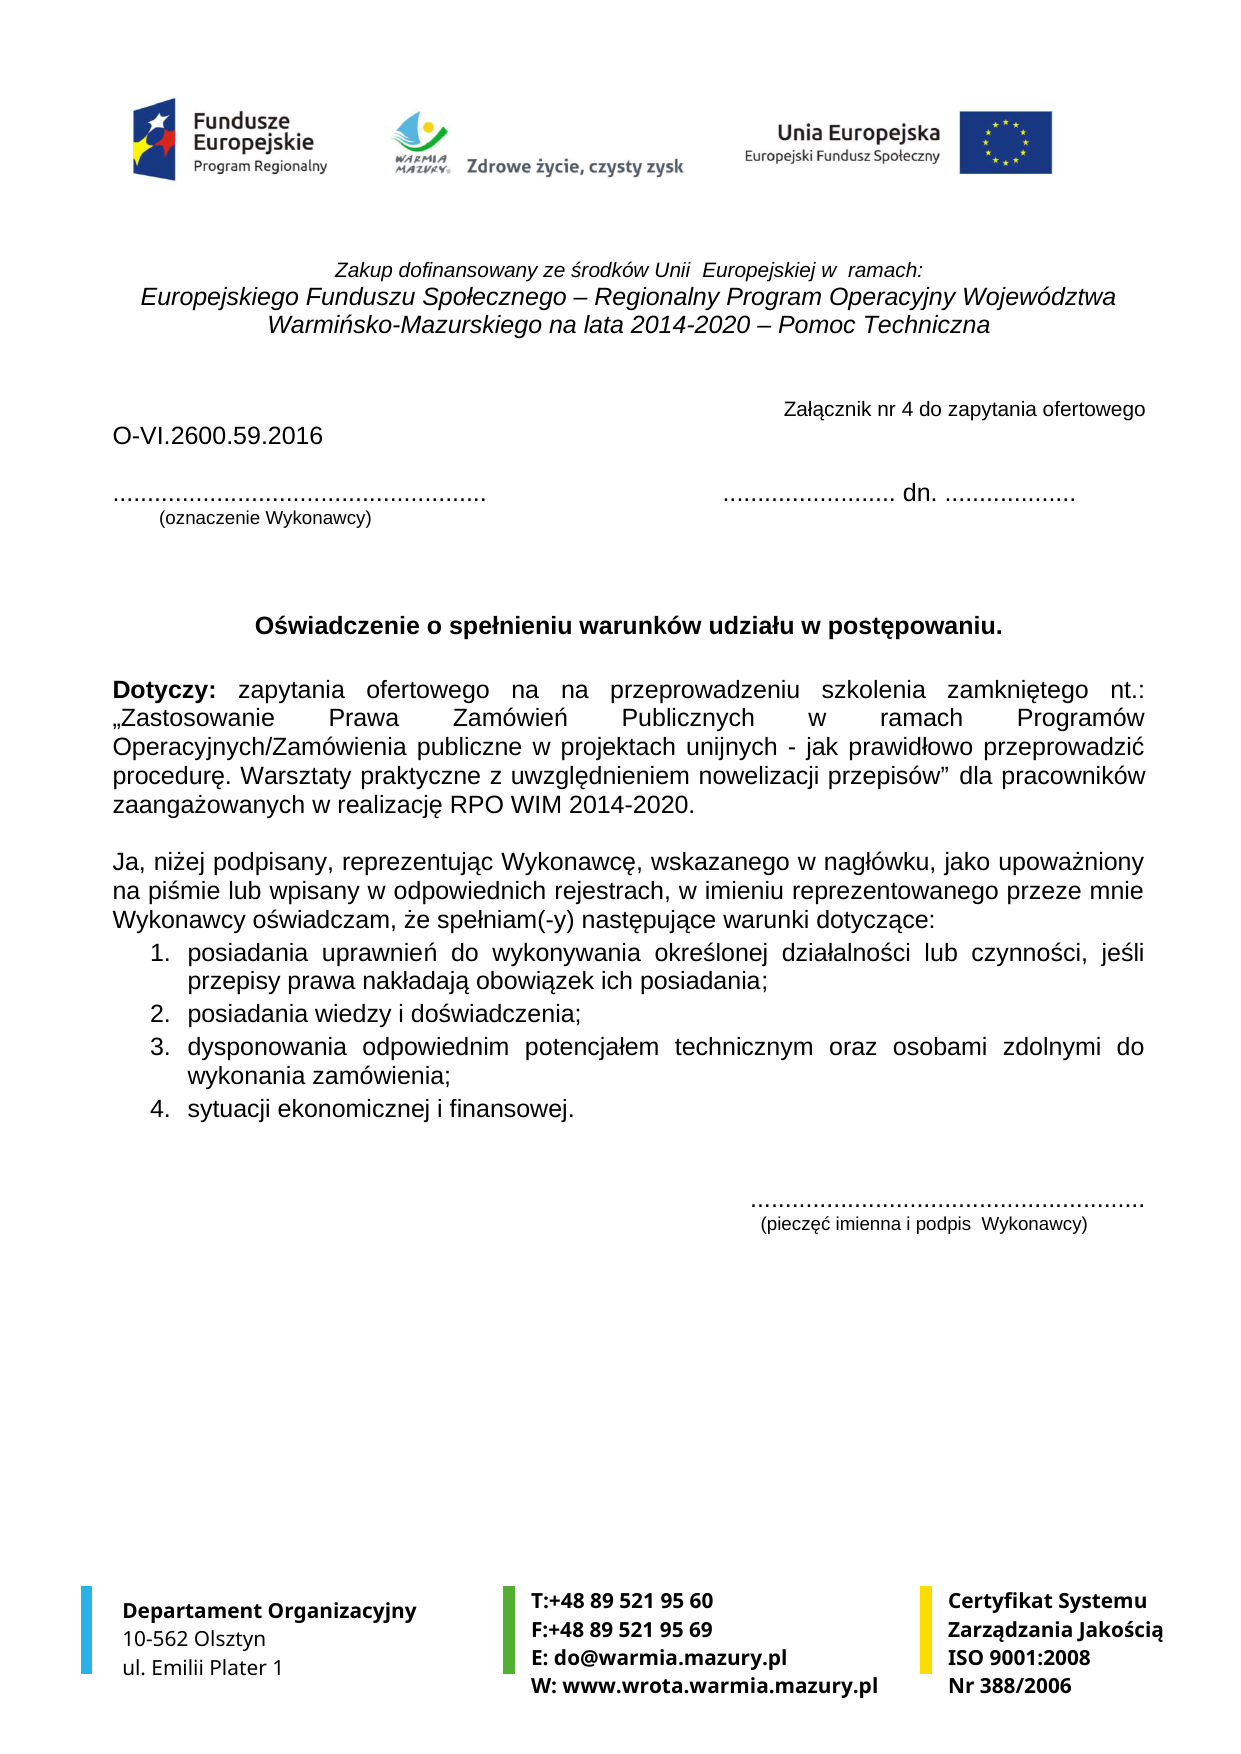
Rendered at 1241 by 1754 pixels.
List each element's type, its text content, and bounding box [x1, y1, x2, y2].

list posiadania wiedzy i doświadczenia; [150, 999, 1146, 1028]
list posiadania uprawnień do wykonywania określonej działalności lub czynności, jeśli przepisy prawa nakładają obowiązek ich posiadania; [150, 938, 1146, 995]
text O-VI.2600.59.2016 [112, 421, 1146, 449]
text Europejskiego Funduszu Społecznego – Regionalny Program Operacyjny Województwa Warmińsko-Mazurskiego na lata 2014-2020 – Pomoc Techniczna [112, 282, 1146, 339]
text Dotyczy: zapytania ofertowego na na przeprowadzeniu szkolenia zamkniętego nt.: „Zastosowanie Prawa Zamówień Publicznych w ramach Programów Operacyjnych/Zamówienia publiczne w projektach unijnych - jak prawidłowo przeprowadzić procedurę. Warsztaty praktyczne z uwzględnieniem nowelizacji przepisów” dla pracowników zaangażowanych w realizację RPO WIM 2014-2020. [112, 675, 1146, 818]
list dysponowania odpowiednim potencjałem technicznym oraz osobami zdolnymi do wykonania zamówienia; [150, 1032, 1146, 1090]
text Załącznik nr 4 do zapytania ofertowego [112, 397, 1146, 421]
text ...................................................... ......................... dn. ................... [112, 478, 1146, 507]
text Ja, niżej podpisany, reprezentując Wykonawcę, wskazanego w nagłówku, jako upoważniony na piśmie lub wpisany w odpowiednich rejestrach, w imieniu reprezentowanego przeze mnie Wykonawcy oświadczam, że spełniam(-y) następujące warunki dotyczące: [112, 847, 1146, 933]
list sytuacji ekonomicznej i finansowej. [150, 1094, 1146, 1123]
text (pieczęć imienna i podpis Wykonawcy) [628, 1213, 1146, 1234]
subtitle Oświadczenie o spełnieniu warunków udziału w postępowaniu. [112, 611, 1146, 640]
text ......................................................... [112, 1184, 1146, 1213]
text (oznaczenie Wykonawcy) [112, 507, 1146, 528]
picture [112, 76, 1072, 201]
text Zakup dofinansowany ze środków Unii Europejskiej w ramach: [112, 258, 1146, 282]
